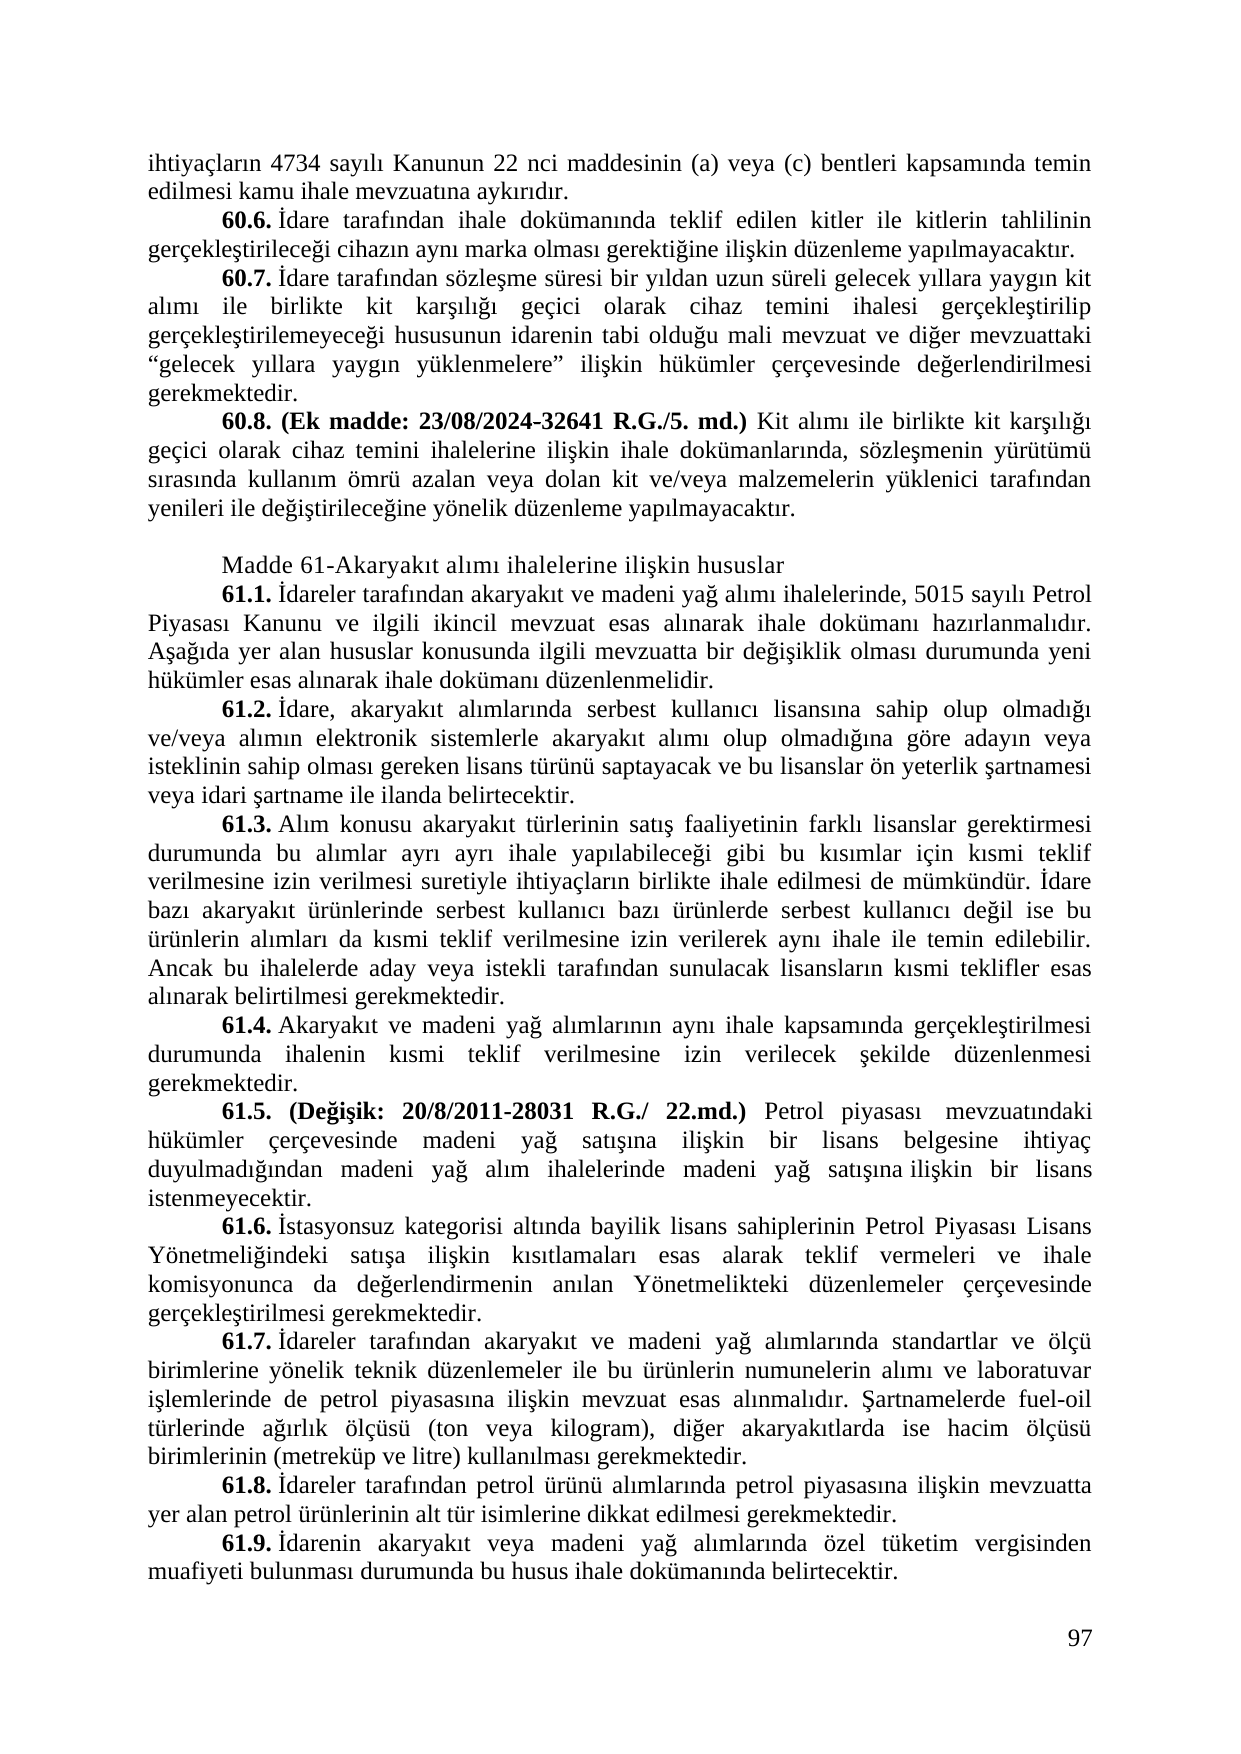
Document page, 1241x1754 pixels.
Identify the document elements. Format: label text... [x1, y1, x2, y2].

subtitle Madde 61-Akaryakıt alımı ihalelerine ilişkin hususlar [148, 550, 1092, 579]
text 60.8. (Ek madde: 23/08/2024-32641 R.G./5. md.) Kit alımı ile birlikte kit karşılığı geçici olarak cihaz temini ihalelerine ilişkin ihale dokümanlarında, sözleşmenin yürütümü sırasında kullanım ömrü azalan veya dolan kit ve/veya malzemelerin yüklenici tarafından yenileri ile değiştirileceğine yönelik düzenleme yapılmayacaktır. [148, 406, 1092, 521]
text 60.6. İdare tarafından ihale dokümanında teklif edilen kitler ile kitlerin tahlilinin gerçekleştirileceği cihazın aynı marka olması gerektiğine ilişkin düzenleme yapılmayacaktır. [148, 205, 1092, 263]
text 61.1. İdareler tarafından akaryakıt ve madeni yağ alımı ihalelerinde, 5015 sayılı Petrol Piyasası Kanunu ve ilgili ikincil mevzuat esas alınarak ihale dokümanı hazırlanmalıdır. Aşağıda yer alan hususlar konusunda ilgili mevzuatta bir değişiklik olması durumunda yeni hükümler esas alınarak ihale dokümanı düzenlenmelidir. [148, 579, 1092, 694]
text 61.7. İdareler tarafından akaryakıt ve madeni yağ alımlarında standartlar ve ölçü birimlerine yönelik teknik düzenlemeler ile bu ürünlerin numunelerin alımı ve laboratuvar işlemlerinde de petrol piyasasına ilişkin mevzuat esas alınmalıdır. Şartnamelerde fuel-oil türlerinde ağırlık ölçüsü (ton veya kilogram), diğer akaryakıtlarda ise hacim ölçüsü birimlerinin (metreküp ve litre) kullanılması gerekmektedir. [148, 1326, 1092, 1470]
text 61.8. İdareler tarafından petrol ürünü alımlarında petrol piyasasına ilişkin mevzuatta yer alan petrol ürünlerinin alt tür isimlerine dikkat edilmesi gerekmektedir. [148, 1470, 1092, 1528]
text 60.7. İdare tarafından sözleşme süresi bir yıldan uzun süreli gelecek yıllara yaygın kit alımı ile birlikte kit karşılığı geçici olarak cihaz temini ihalesi gerçekleştirilip gerçekleştirilemeyeceği hususunun idarenin tabi olduğu mali mevzuat ve diğer mevzuattaki “gelecek yıllara yaygın yüklenmelere” ilişkin hükümler çerçevesinde değerlendirilmesi gerekmektedir. [148, 263, 1092, 406]
text 61.5. (Değişik: 20/8/2011-28031 R.G./ 22.md.) Petrol piyasası mevzuatındaki hükümler çerçevesinde madeni yağ satışına ilişkin bir lisans belgesine ihtiyaç duyulmadığından madeni yağ alım ihalelerinde madeni yağ satışına ilişkin bir lisans istenmeyecektir. [148, 1096, 1092, 1211]
text 61.6. İstasyonsuz kategorisi altında bayilik lisans sahiplerinin Petrol Piyasası Lisans Yönetmeliğindeki satışa ilişkin kısıtlamaları esas alarak teklif vermeleri ve ihale komisyonunca da değerlendirmenin anılan Yönetmelikteki düzenlemeler çerçevesinde gerçekleştirilmesi gerekmektedir. [148, 1211, 1092, 1326]
text 61.2. İdare, akaryakıt alımlarında serbest kullanıcı lisansına sahip olup olmadığı ve/veya alımın elektronik sistemlerle akaryakıt alımı olup olmadığına göre adayın veya isteklinin sahip olması gereken lisans türünü saptayacak ve bu lisanslar ön yeterlik şartnamesi veya idari şartname ile ilanda belirtecektir. [148, 694, 1092, 809]
text 61.4. Akaryakıt ve madeni yağ alımlarının aynı ihale kapsamında gerçekleştirilmesi durumunda ihalenin kısmi teklif verilmesine izin verilecek şekilde düzenlenmesi gerekmektedir. [148, 1010, 1092, 1096]
text 61.3. Alım konusu akaryakıt türlerinin satış faaliyetinin farklı lisanslar gerektirmesi durumunda bu alımlar ayrı ayrı ihale yapılabileceği gibi bu kısımlar için kısmi teklif verilmesine izin verilmesi suretiyle ihtiyaçların birlikte ihale edilmesi de mümkündür. İdare bazı akaryakıt ürünlerinde serbest kullanıcı bazı ürünlerde serbest kullanıcı değil ise bu ürünlerin alımları da kısmi teklif verilmesine izin verilerek aynı ihale ile temin edilebilir. Ancak bu ihalelerde aday veya istekli tarafından sunulacak lisansların kısmi teklifler esas alınarak belirtilmesi gerekmektedir. [148, 809, 1092, 1010]
text 61.9. İdarenin akaryakıt veya madeni yağ alımlarında özel tüketim vergisinden muafiyeti bulunması durumunda bu husus ihale dokümanında belirtecektir. [148, 1528, 1092, 1585]
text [148, 148, 1092, 205]
